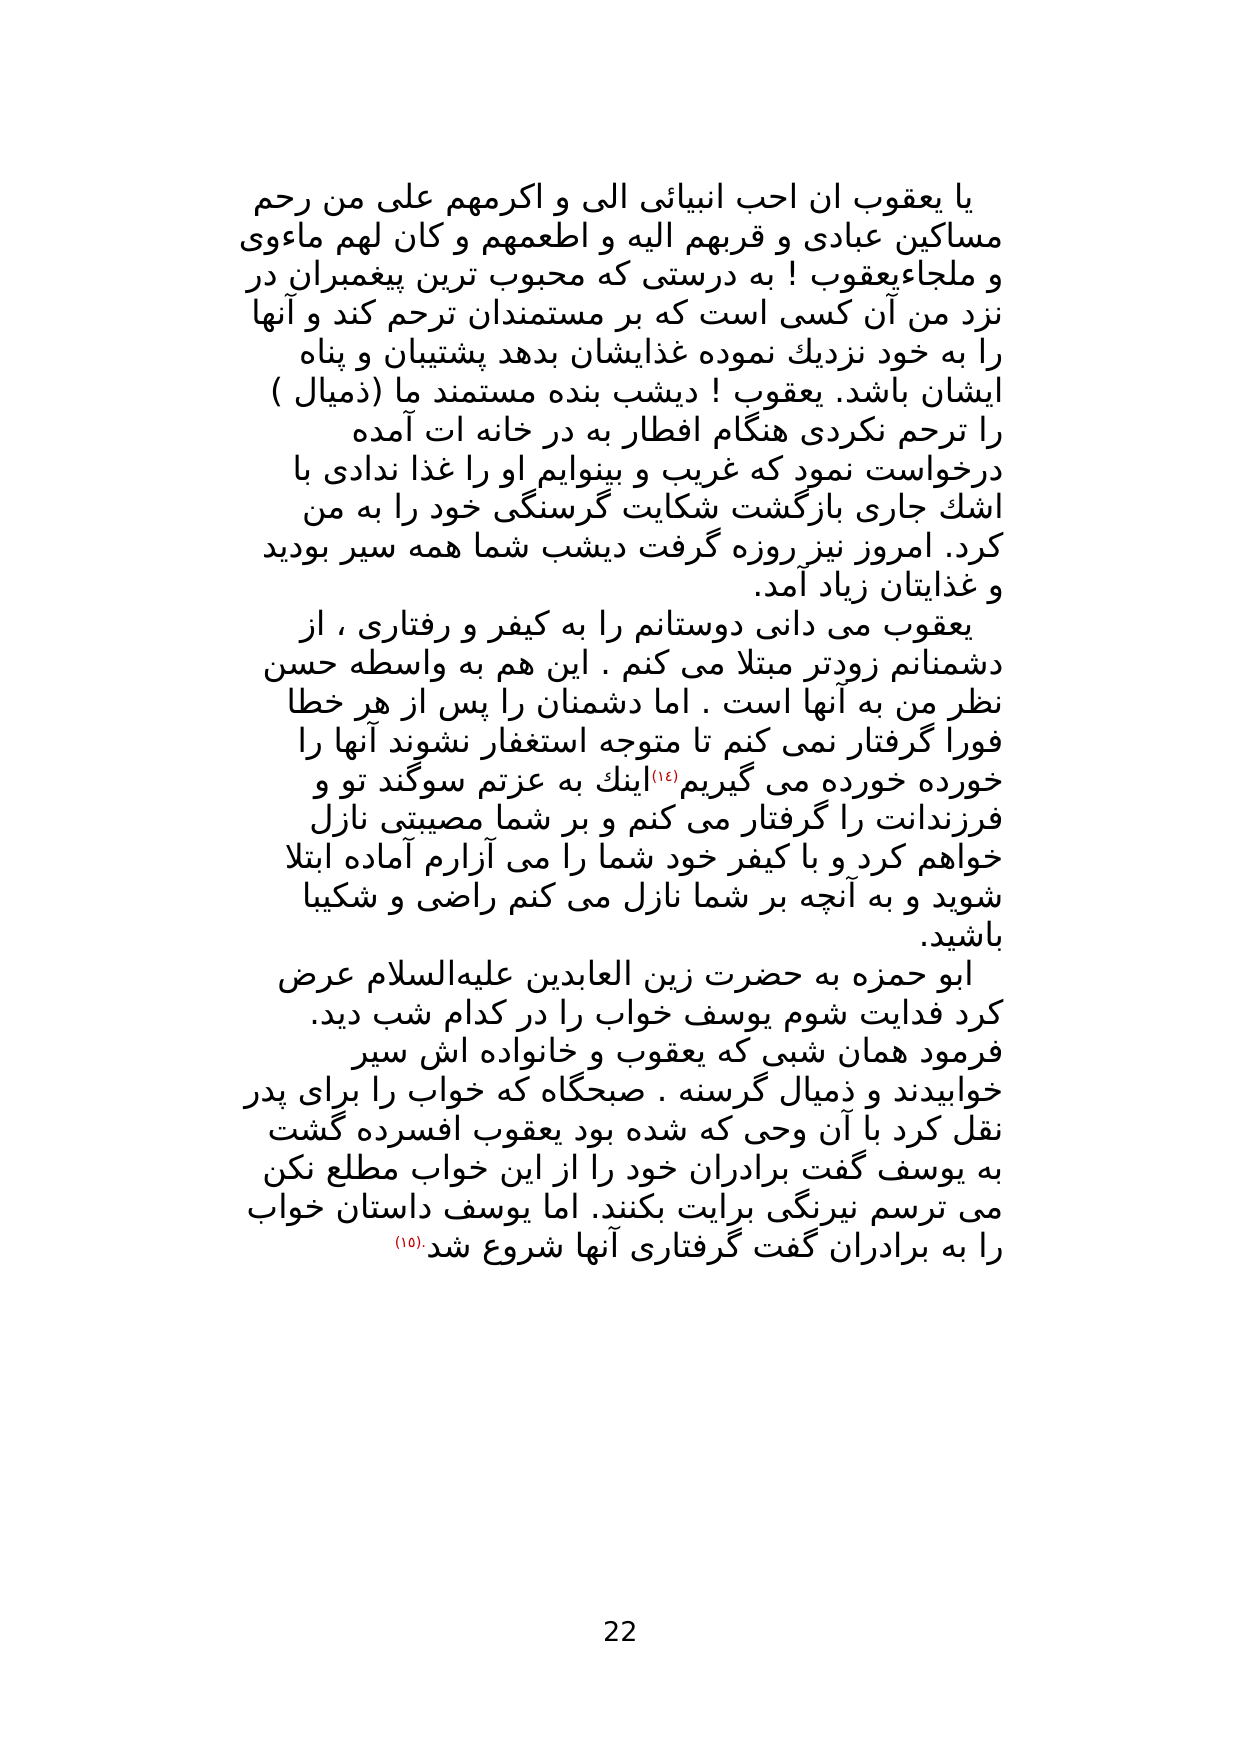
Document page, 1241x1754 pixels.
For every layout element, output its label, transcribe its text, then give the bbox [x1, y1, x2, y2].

text يعقوب مى دانى دوستانم را به كيفر و رفتارى ، از دشمنانم زودتر مبتلا مى كنم . اين هم به واسطه حسن نظر من به آنها است . اما دشمنان را پس از هر خطا فورا گرفتار نمى كنم تا متوجه استغفار نشوند آنها را خورده خورده مى گيريم(١٤)اينك به عزتم سوگند تو و فرزندانت را گرفتار مى كنم و بر شما مصيبتى نازل خواهم كرد و با كيفر خود شما را مى آزارم آماده ابتلا شويد و به آنچه بر شما نازل مى كنم راضى و شكيبا باشيد. [236, 604, 1004, 954]
text يا يعقوب ان احب انبيائى الى و اكرمهم على من رحم مساكين عبادى و قربهم اليه و اطعمهم و كان لهم ماءوى و ملجاءيعقوب ! به درستى كه محبوب ترين پيغمبران در نزد من آن كسى است كه بر مستمندان ترحم كند و آنها را به خود نزديك نموده غذايشان بدهد پشتيبان و پناه ايشان باشد. يعقوب ! ديشب بنده مستمند ما (ذميال ) را ترحم نكردى هنگام افطار به در خانه ات آمده درخواست نمود كه غريب و بينوايم او را غذا ندادى با اشك جارى بازگشت شكايت گرسنگى خود را به من كرد. امروز نيز روزه گرفت ديشب شما همه سير بوديد و غذايتان زياد آمد. [236, 177, 1004, 604]
text ابو حمزه به حضرت زين العابدين عليه‌السلام عرض كرد فدايت شوم يوسف خواب را در كدام شب ديد. فرمود همان شبى كه يعقوب و خانواده اش سير خوابيدند و ذميال گرسنه . صبحگاه كه خواب را براى پدر نقل كرد با آن وحى كه شده بود يعقوب افسرده گشت به يوسف گفت برادران خود را از اين خواب مطلع نكن مى ترسم نيرنگى برايت بكنند. اما يوسف داستان خواب را به برادران گفت گرفتارى آنها شروع شد.(١٥) [236, 954, 1004, 1265]
